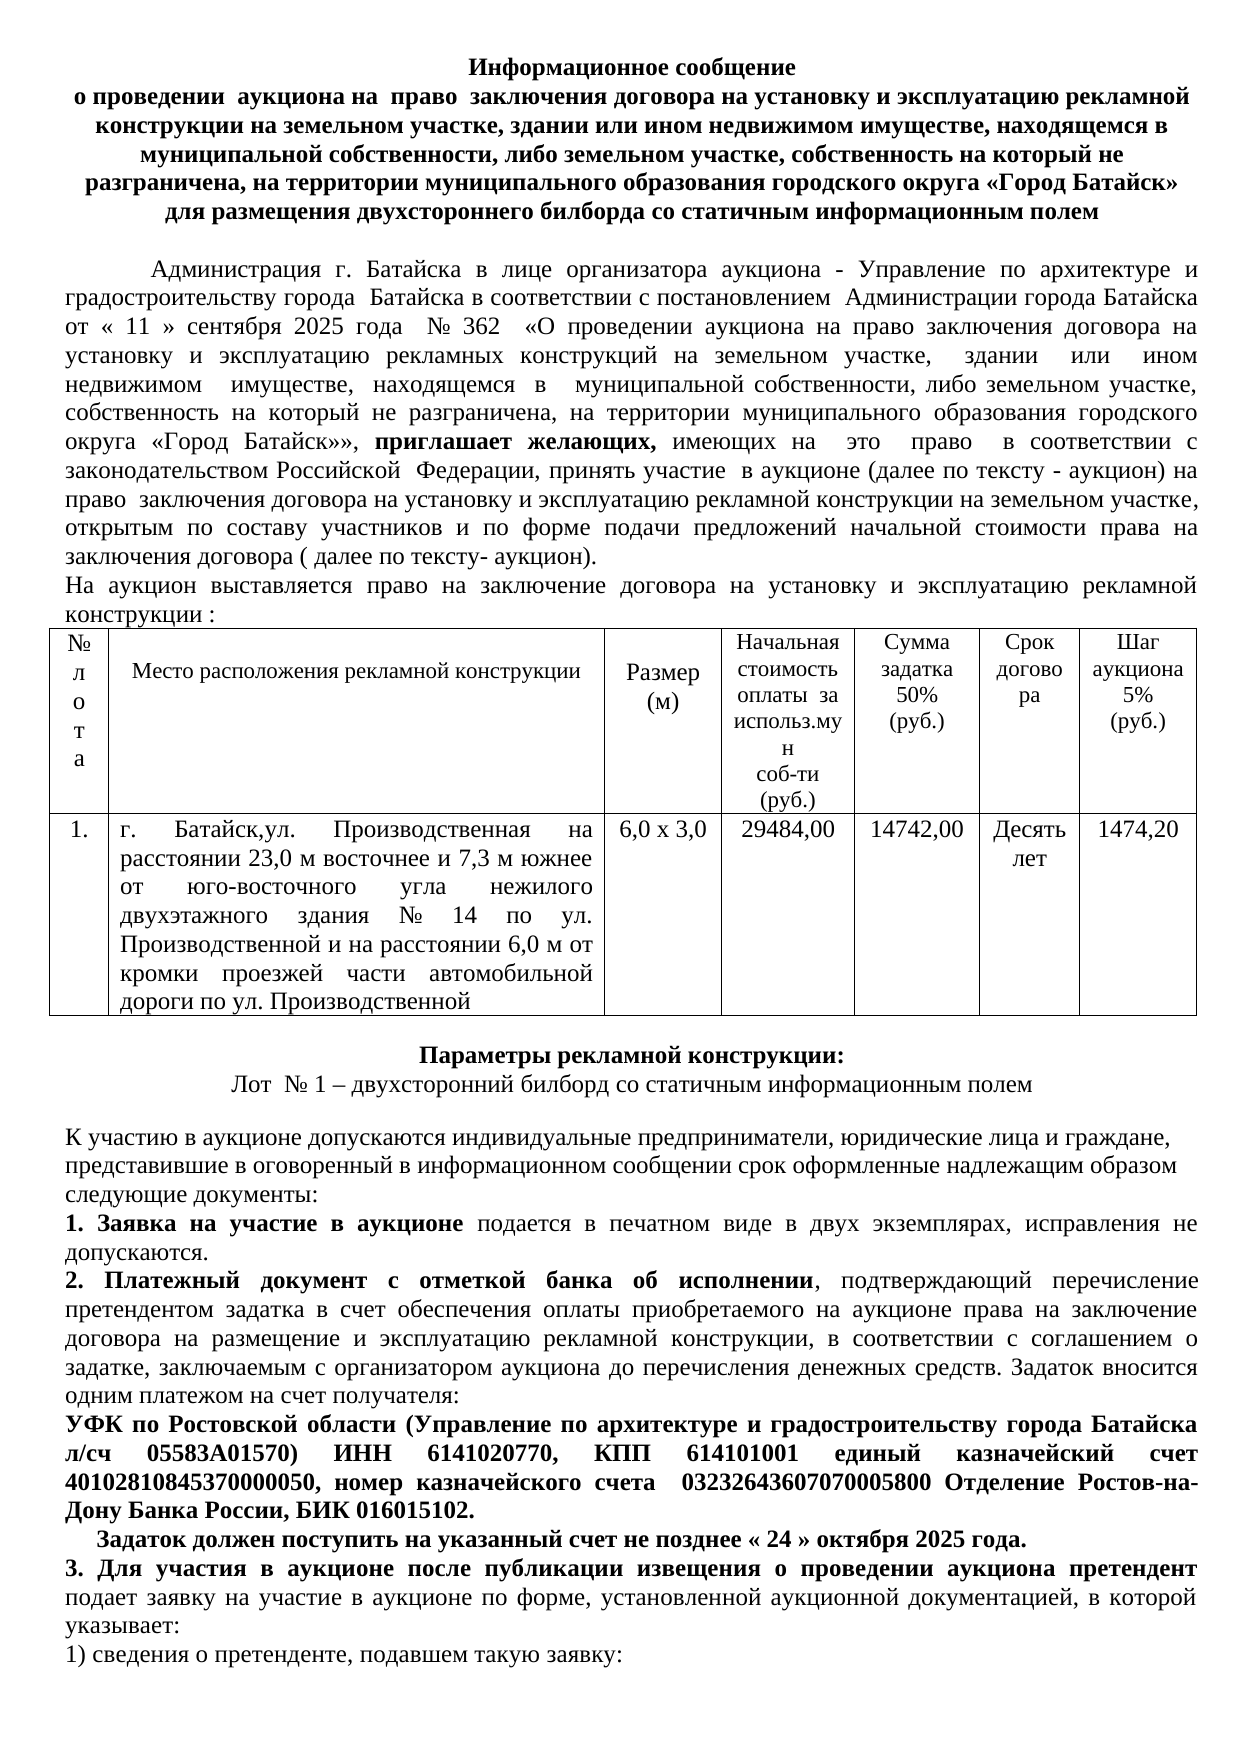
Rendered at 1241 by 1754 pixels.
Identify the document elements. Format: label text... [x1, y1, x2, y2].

table_cell Десять лет [980, 814, 1079, 1015]
table_cell 14742,00 [855, 814, 979, 1015]
table_cell г. Батайск,ул. Производственная на расстоянии 23,0 м восточнее и 7,3 м южнее от юго-восточного угла нежилого двухэтажного здания № 14 по ул. Производственной и на расстоянии 6,0 м от кромки проезжей части автомобильной дороги по ул. Производственной [109, 814, 604, 1015]
table_cell 6,0 х 3,0 [605, 814, 721, 1015]
table_header Шаг аукциона 5% (руб.) [1080, 629, 1196, 813]
table_header Сумма задатка 50% (руб.) [855, 629, 979, 813]
table_cell 1. [50, 814, 108, 1015]
text Информационное сообщение [65, 52, 1199, 81]
text 1. Заявка на участие в аукционе подается в печатном виде в двух экземплярах, исправления не допускаются. [65, 1208, 1199, 1266]
text Лот № 1 – двухсторонний билборд со статичным информационным полем [65, 1069, 1199, 1098]
table_header Начальная стоимость оплаты за использ.мун соб-ти (руб.) [722, 629, 854, 813]
table_cell 29484,00 [722, 814, 854, 1015]
text 3. Для участия в аукционе после публикации извещения о проведении аукциона претендент подает заявку на участие в аукционе по форме, установленной аукционной документацией, в которой указывает: [65, 1553, 1199, 1639]
text о проведении аукциона на право заключения договора на установку и эксплуатацию рекламной конструкции на земельном участке, здании или ином недвижимом имуществе, находящемся в муниципальной собственности, либо земельном участке, собственность на который не разграничена, на территории муниципального образования городского округа «Город Батайск» для размещения двухстороннего билборда со статичным информационным полем [65, 81, 1199, 225]
table_header Размер (м) [605, 629, 721, 813]
text К участию в аукционе допускаются индивидуальные предприниматели, юридические лица и граждане, представившие в оговоренный в информационном сообщении срок оформленные надлежащим образом следующие документы: [65, 1122, 1199, 1208]
table_header Срок договора [980, 629, 1079, 813]
text УФК по Ростовской области (Управление по архитектуре и градостроительству города Батайска л/сч 05583А01570) ИНН 6141020770, КПП 614101001 единый казначейский счет 40102810845370000050, номер казначейского счета 03232643607070005800 Отделение Ростов-на-Дону Банка России, БИК 016015102. [65, 1409, 1199, 1524]
text Задаток должен поступить на указанный счет не позднее « 24 » октября 2025 года. [65, 1524, 1199, 1553]
text 1) сведения о претенденте, подавшем такую заявку: [65, 1639, 1199, 1668]
table_cell 1474,20 [1080, 814, 1196, 1015]
table_header № л о т а [50, 629, 108, 813]
text 2. Платежный документ с отметкой банка об исполнении, подтверждающий перечисление претендентом задатка в счет обеспечения оплаты приобретаемого на аукционе права на заключение договора на размещение и эксплуатацию рекламной конструкции, в соответствии с соглашением о задатке, заключаемым с организатором аукциона до перечисления денежных средств. Задаток вносится одним платежом на счет получателя: [65, 1266, 1199, 1409]
text Администрация г. Батайска в лице организатора аукциона - Управление по архитектуре и градостроительству города Батайска в соответствии с постановлением Администрации города Батайска от « 11 » сентября 2025 года № 362 «О проведении аукциона на право заключения договора на установку и эксплуатацию рекламных конструкций на земельном участке, здании или ином недвижимом имуществе, находящемся в муниципальной собственности, либо земельном участке, собственность на который не разграничена, на территории муниципального образования городского округа «Город Батайск»», приглашает желающих, имеющих на это право в соответствии с законодательством Российской Федерации, принять участие в аукционе (далее по тексту - аукцион) на право заключения договора на установку и эксплуатацию рекламной конструкции на земельном участке, открытым по составу участников и по форме подачи предложений начальной стоимости права на заключения договора ( далее по тексту- аукцион). [65, 254, 1199, 570]
table_header Место расположения рекламной конструкции [109, 629, 604, 813]
text На аукцион выставляется право на заключение договора на установку и эксплуатацию рекламной конструкции : [65, 570, 1199, 627]
text Параметры рекламной конструкции: [65, 1040, 1199, 1069]
